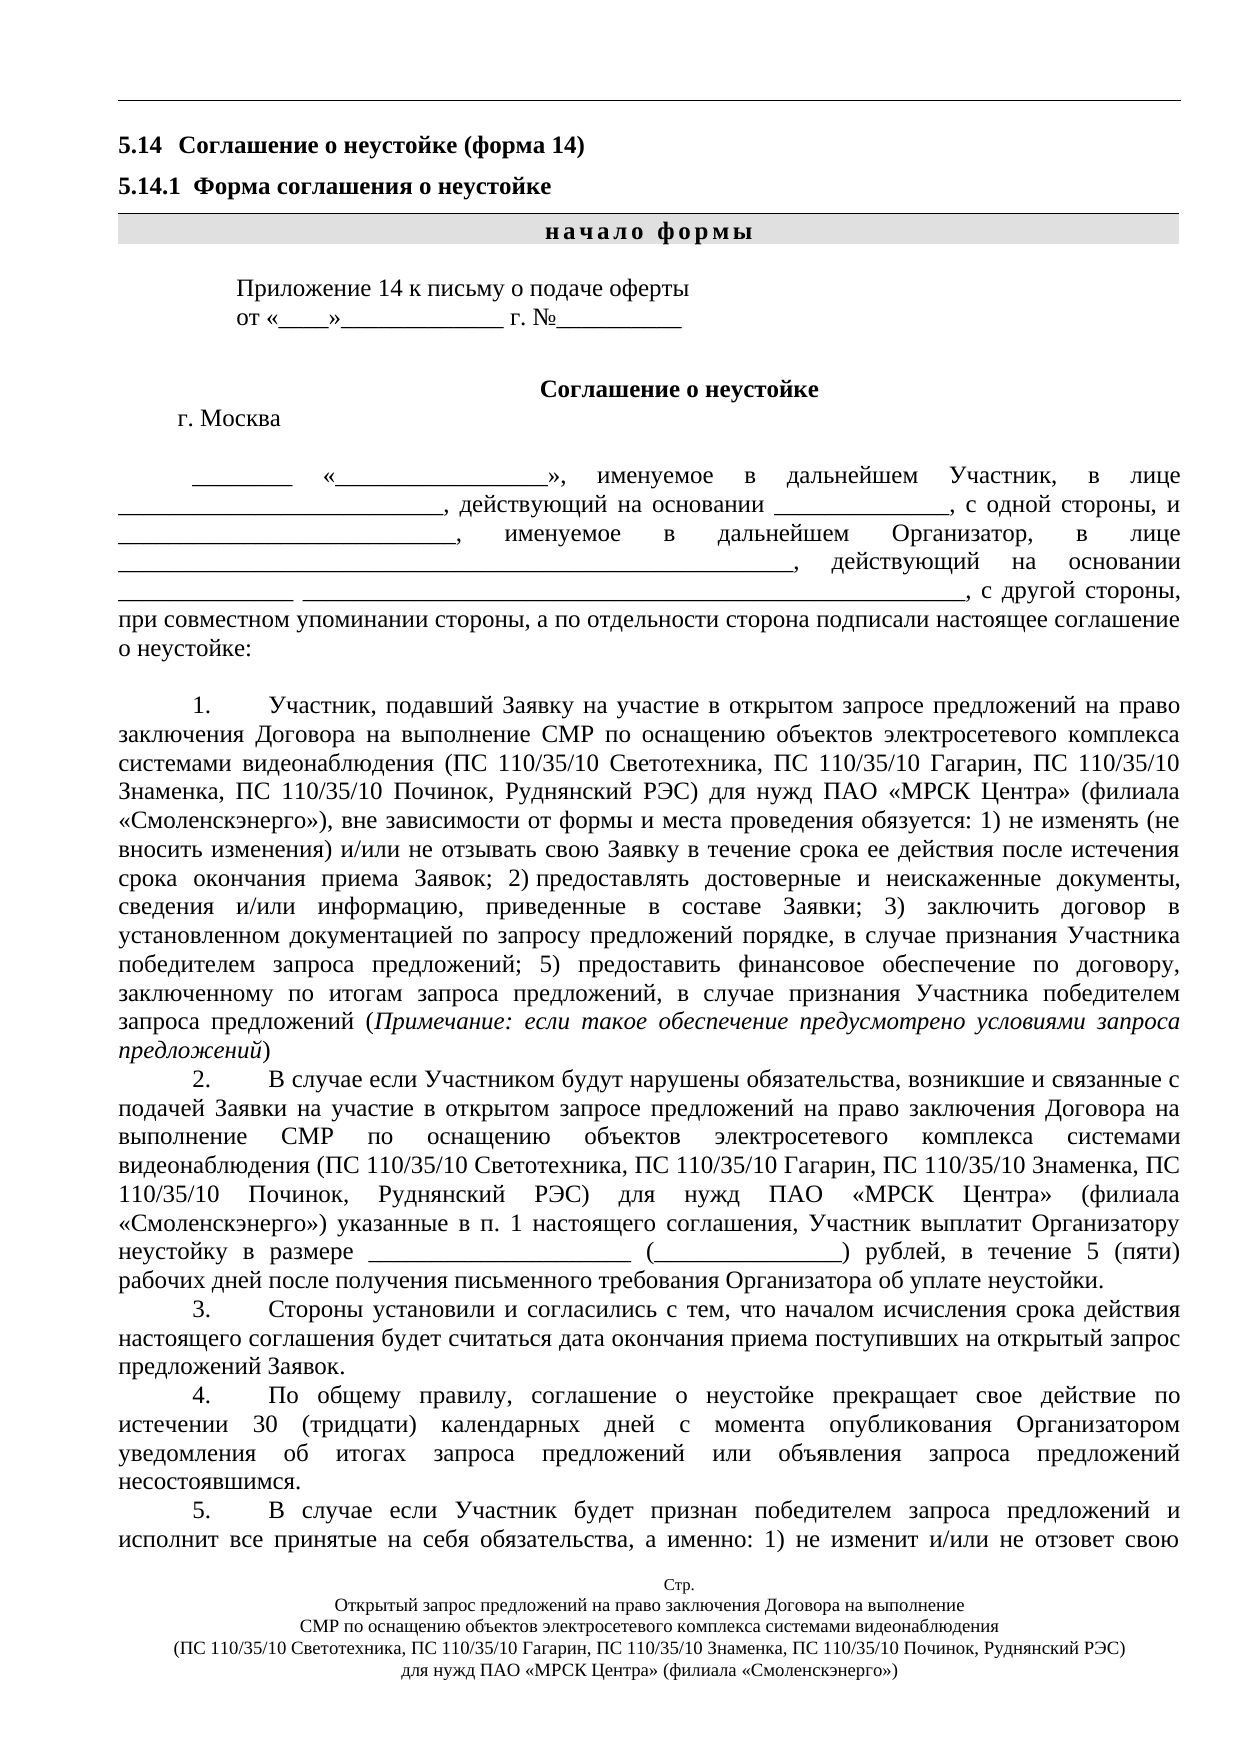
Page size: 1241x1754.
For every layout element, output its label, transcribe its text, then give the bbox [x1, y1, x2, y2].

list По общему правилу, соглашение о неустойке прекращает свое действие по истечении 30 (тридцати) календарных дней с момента опубликования Организатором уведомления об итогах запроса предложений или объявления запроса предложений несостоявшимся. [118, 1380, 1181, 1495]
list Стороны установили и согласились с тем, что началом исчисления срока действия настоящего соглашения будет считаться дата окончания приема поступивших на открытый запрос предложений Заявок. [118, 1294, 1181, 1380]
text начало формы [118, 214, 1179, 244]
text Соглашение о неустойке [118, 374, 1181, 403]
text ________ «_________________», именуемое в дальнейшем Участник, в лице __________________________, действующий на основании ______________, с одной стороны, и ___________________________, именуемое в дальнейшем Организатор, в лице ______________________________________________________, действующий на основании ______________ _____________________________________________________, с другой стороны, при совместном упоминании стороны, а по отдельности сторона подписали настоящее соглашение о неустойке: [118, 460, 1181, 661]
text Приложение 14 к письму о подаче оферты от «____»_____________ г. №__________ [236, 273, 1181, 331]
subtitle Соглашение о неустойке (форма 14) [118, 130, 1181, 159]
text г. Москва [118, 403, 1181, 431]
subtitle Форма соглашения о неустойке [118, 171, 1181, 200]
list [118, 1495, 1181, 1553]
list Участник, подавший Заявку на участие в открытом запросе предложений на право заключения Договора на выполнение СМР по оснащению объектов электросетевого комплекса системами видеонаблюдения (ПС 110/35/10 Светотехника, ПС 110/35/10 Гагарин, ПС 110/35/10 Знаменка, ПС 110/35/10 Починок, Руднянский РЭС) для нужд ПАО «МРСК Центра» (филиала «Смоленскэнерго»), вне зависимости от формы и места проведения обязуется: 1) не изменять (не вносить изменения) и/или не отзывать свою Заявку в течение срока ее действия после истечения срока окончания приема Заявок; 2) предоставлять достоверные и неискаженные документы, сведения и/или информацию, приведенные в составе Заявки; 3) заключить договор в установленном документацией по запросу предложений порядке, в случае признания Участника победителем запроса предложений; 5) предоставить финансовое обеспечение по договору, заключенному по итогам запроса предложений, в случае признания Участника победителем запроса предложений (Примечание: если такое обеспечение предусмотрено условиями запроса предложений) [118, 690, 1181, 1064]
list В случае если Участником будут нарушены обязательства, возникшие и связанные с подачей Заявки на участие в открытом запросе предложений на право заключения Договора на выполнение СМР по оснащению объектов электросетевого комплекса системами видеонаблюдения (ПС 110/35/10 Светотехника, ПС 110/35/10 Гагарин, ПС 110/35/10 Знаменка, ПС 110/35/10 Починок, Руднянский РЭС) для нужд ПАО «МРСК Центра» (филиала «Смоленскэнерго») указанные в п. 1 настоящего соглашения, Участник выплатит Организатору неустойку в размере _____________________ (_______________) рублей, в течение 5 (пяти) рабочих дней после получения письменного требования Организатора об уплате неустойки. [118, 1064, 1181, 1294]
